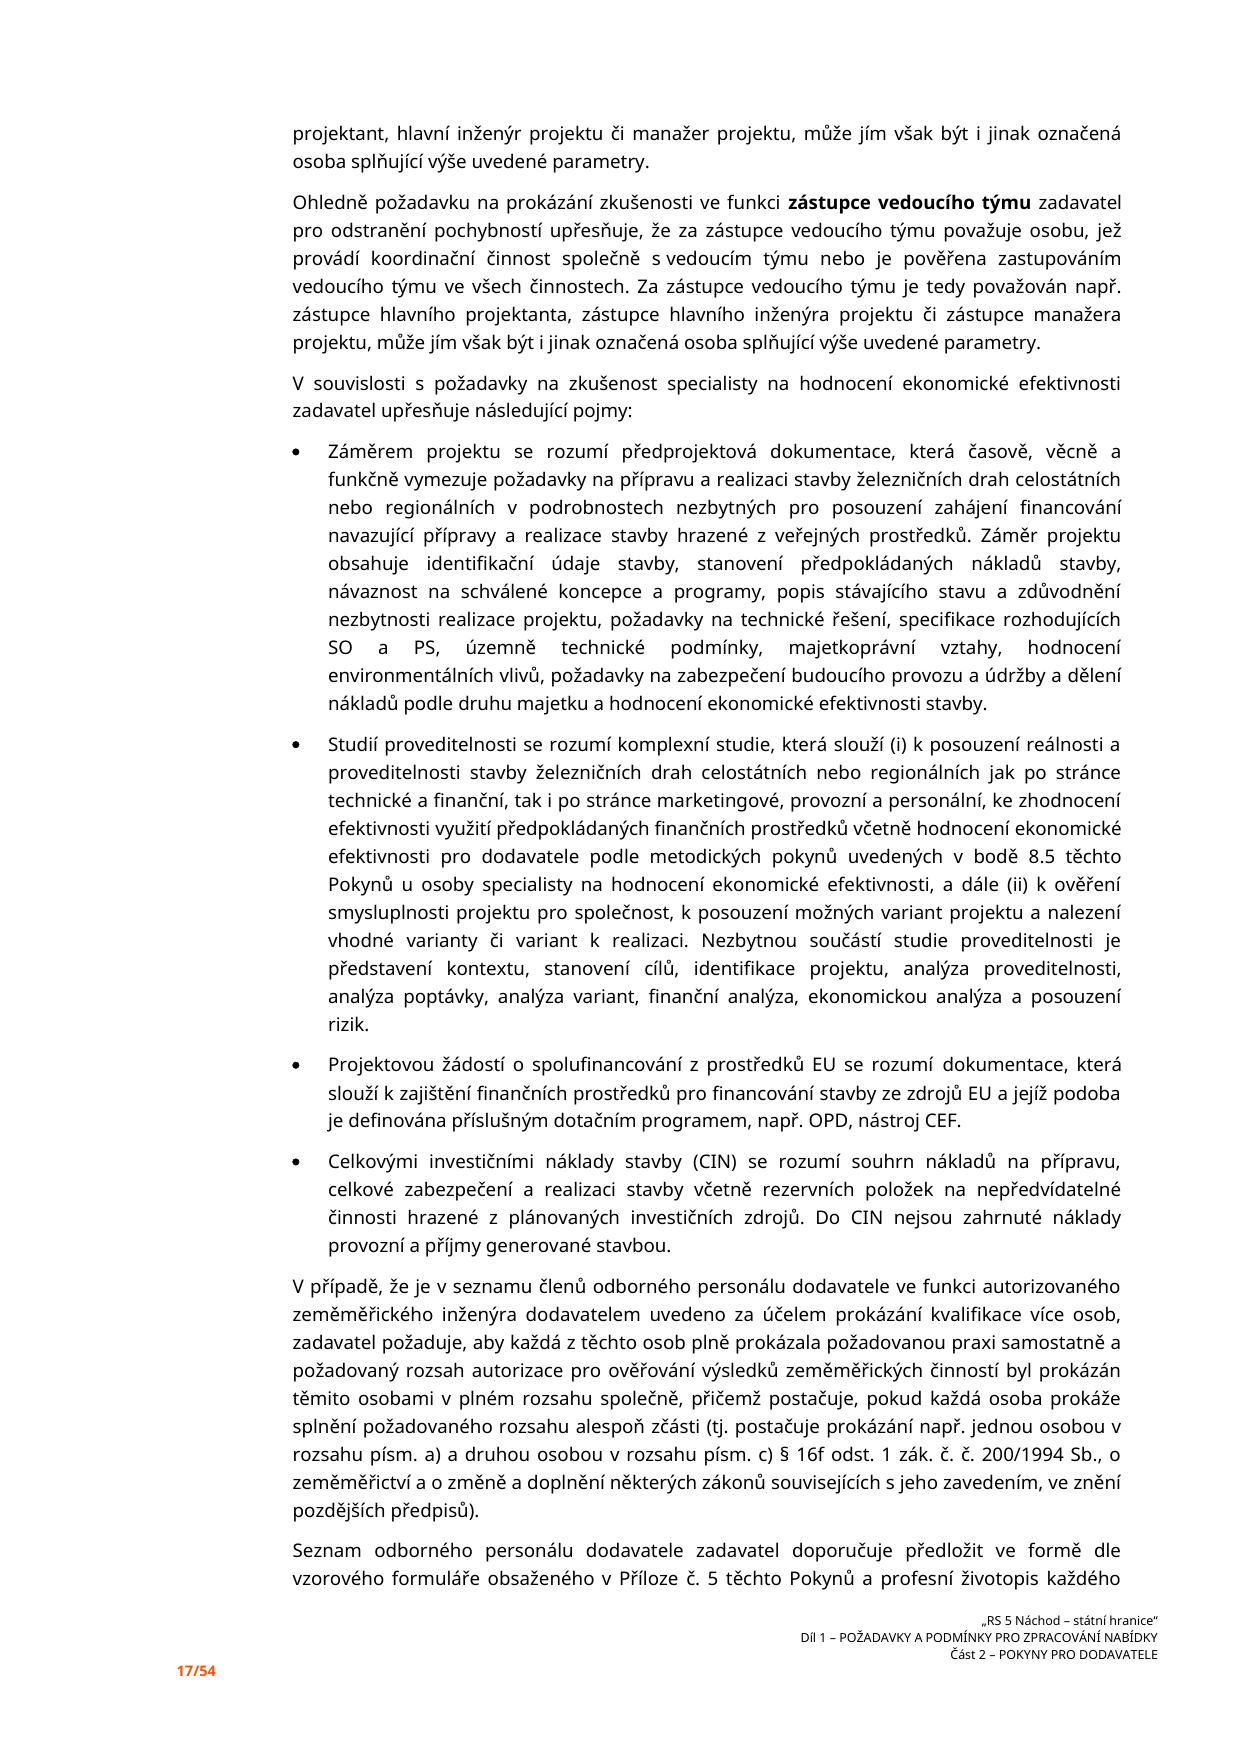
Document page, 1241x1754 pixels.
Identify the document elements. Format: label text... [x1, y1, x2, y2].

text Celkovými investičními náklady stavby (CIN) se rozumí souhrn nákladů na přípravu, celkové zabezpečení a realizaci stavby včetně rezervních položek na nepředvídatelné činnosti hrazené z plánovaných investičních zdrojů. Do CIN nejsou zahrnuté náklady provozní a příjmy generované stavbou. [292, 1148, 1122, 1258]
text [292, 1538, 1122, 1591]
text Ohledně požadavku na prokázání zkušenosti ve funkci zástupce vedoucího týmu zadavatel pro odstranění pochybností upřesňuje, že za zástupce vedoucího týmu považuje osobu, jež provádí koordinační činnost společně s vedoucím týmu nebo je pověřena zastupováním vedoucího týmu ve všech činnostech. Za zástupce vedoucího týmu je tedy považován např. zástupce hlavního projektanta, zástupce hlavního inženýra projektu či zástupce manažera projektu, může jím však být i jinak označená osoba splňující výše uvedené parametry. [292, 189, 1122, 355]
text Záměrem projektu se rozumí předprojektová dokumentace, která časově, věcně a funkčně vymezuje požadavky na přípravu a realizaci stavby železničních drah celostátních nebo regionálních v podrobnostech nezbytných pro posouzení zahájení financování navazující přípravy a realizace stavby hrazené z veřejných prostředků. Záměr projektu obsahuje identifikační údaje stavby, stanovení předpokládaných nákladů stavby, návaznost na schválené koncepce a programy, popis stávajícího stavu a zdůvodnění nezbytnosti realizace projektu, požadavky na technické řešení, specifikace rozhodujících SO a PS, územně technické podmínky, majetkoprávní vztahy, hodnocení environmentálních vlivů, požadavky na zabezpečení budoucího provozu a údržby a dělení nákladů podle druhu majetku a hodnocení ekonomické efektivnosti stavby. [292, 438, 1122, 716]
text V případě, že je v seznamu členů odborného personálu dodavatele ve funkci autorizovaného zeměměřického inženýra dodavatelem uvedeno za účelem prokázání kvalifikace více osob, zadavatel požaduje, aby každá z těchto osob plně prokázala požadovanou praxi samostatně a požadovaný rozsah autorizace pro ověřování výsledků zeměměřických činností byl prokázán těmito osobami v plném rozsahu společně, přičemž postačuje, pokud každá osoba prokáže splnění požadovaného rozsahu alespoň zčásti (tj. postačuje prokázání např. jednou osobou v rozsahu písm. a) a druhou osobou v rozsahu písm. c) § 16f odst. 1 zák. č. č. 200/1994 Sb., o zeměměřictví a o změně a doplnění některých zákonů souvisejících s jeho zavedením, ve znění pozdějších předpisů). [292, 1273, 1122, 1523]
text Studií proveditelnosti se rozumí komplexní studie, která slouží (i) k posouzení reálnosti a proveditelnosti stavby železničních drah celostátních nebo regionálních jak po stránce technické a finanční, tak i po stránce marketingové, provozní a personální, ke zhodnocení efektivnosti využití předpokládaných finančních prostředků včetně hodnocení ekonomické efektivnosti pro dodavatele podle metodických pokynů uvedených v bodě 8.5 těchto Pokynů u osoby specialisty na hodnocení ekonomické efektivnosti, a dále (ii) k ověření smysluplnosti projektu pro společnost, k posouzení možných variant projektu a nalezení vhodné varianty či variant k realizaci. Nezbytnou součástí studie proveditelnosti je představení kontextu, stanovení cílů, identifikace projektu, analýza proveditelnosti, analýza poptávky, analýza variant, finanční analýza, ekonomickou analýza a posouzení rizik. [292, 731, 1122, 1037]
text V souvislosti s požadavky na zkušenost specialisty na hodnocení ekonomické efektivnosti zadavatel upřesňuje následující pojmy: [292, 370, 1122, 423]
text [292, 121, 1122, 174]
text Projektovou žádostí o spolufinancování z prostředků EU se rozumí dokumentace, která slouží k zajištění finančních prostředků pro financování stavby ze zdrojů EU a jejíž podoba je definována příslušným dotačním programem, např. OPD, nástroj CEF. [292, 1052, 1122, 1133]
